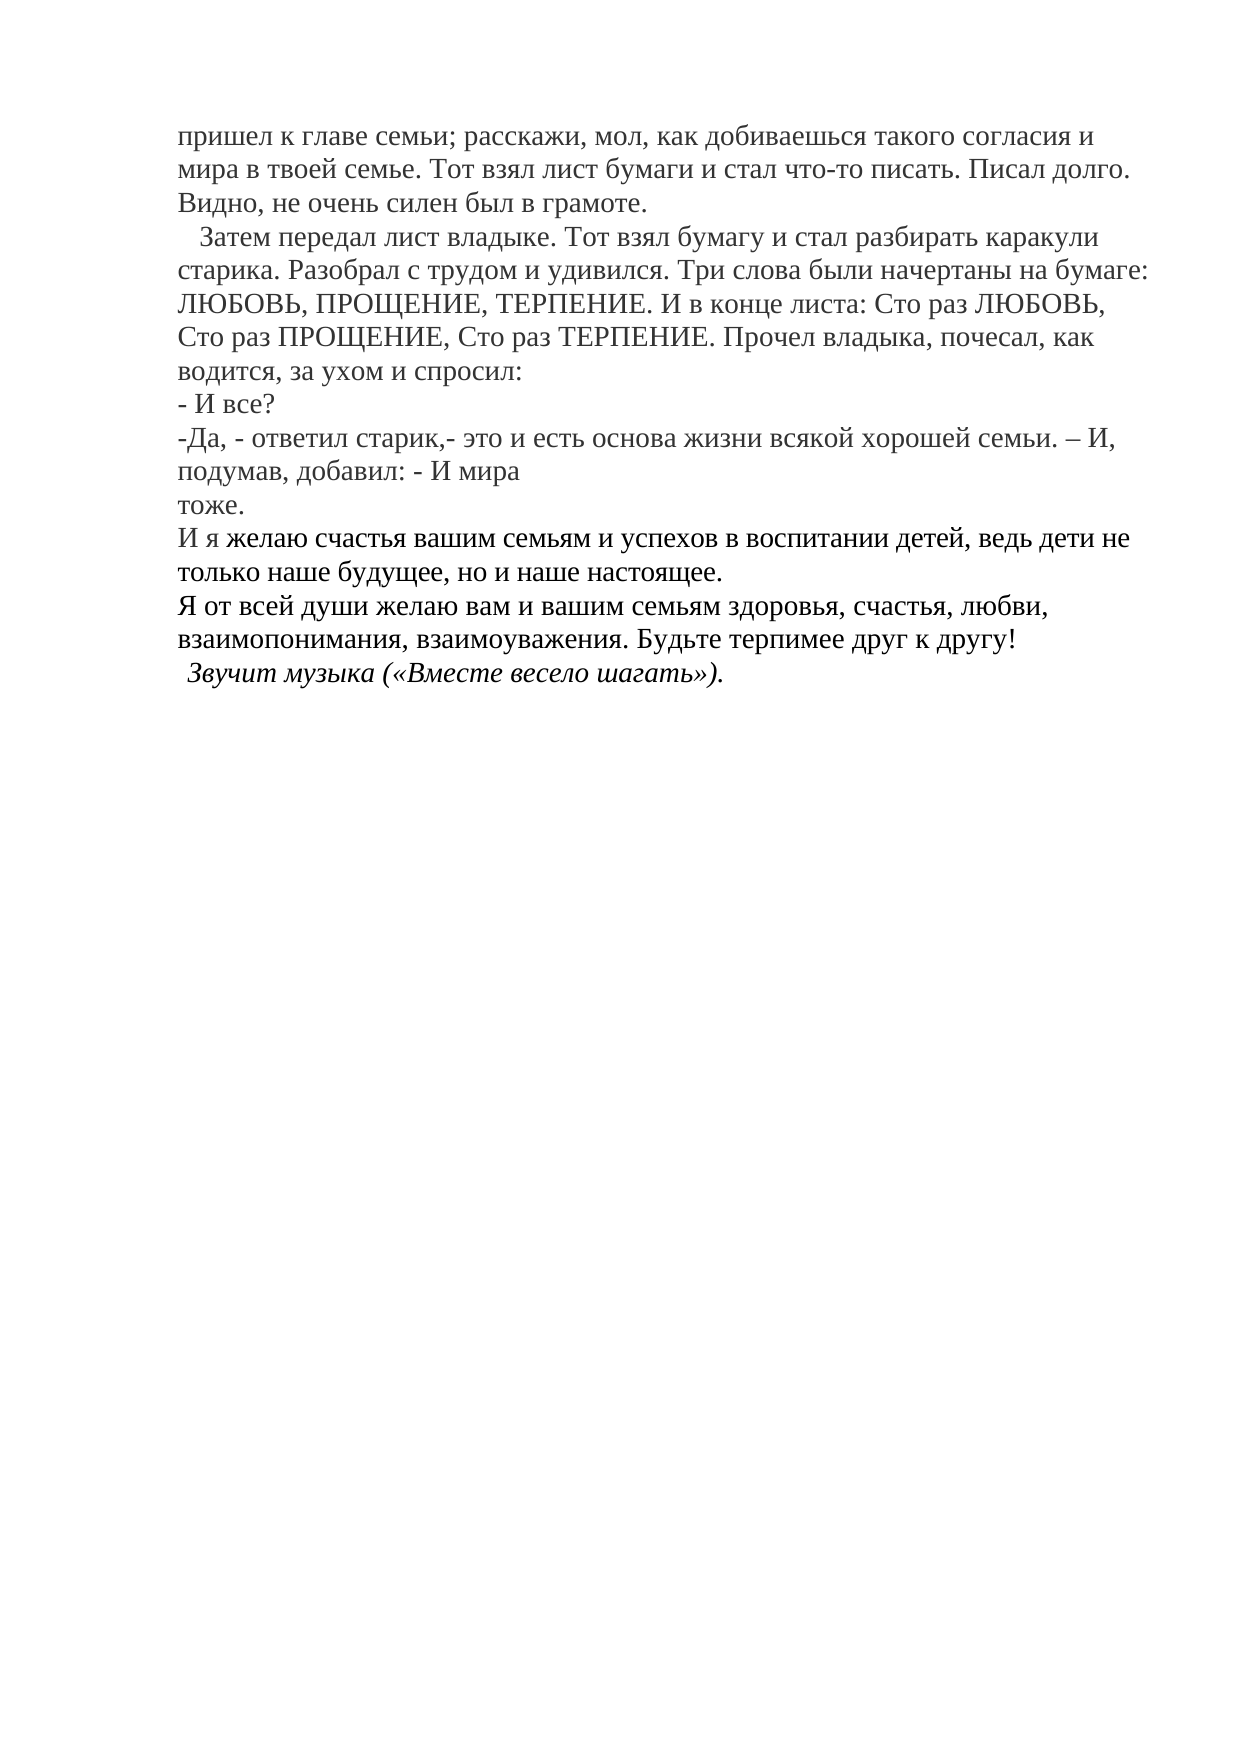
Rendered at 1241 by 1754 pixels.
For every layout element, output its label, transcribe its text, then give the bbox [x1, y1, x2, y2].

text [177, 118, 1152, 521]
text И я желаю счастья вашим семьям и успехов в воспитании детей, ведь дети не только наше будущее, но и наше настоящее. [177, 521, 1152, 588]
text Звучит музыка («Вместе весело шагать»). [177, 655, 1152, 688]
text Я от всей души желаю вам и вашим семьям здоровья, счастья, любви, взаимопонимания, взаимоуважения. Будьте терпимее друг к другу! [177, 588, 1152, 655]
